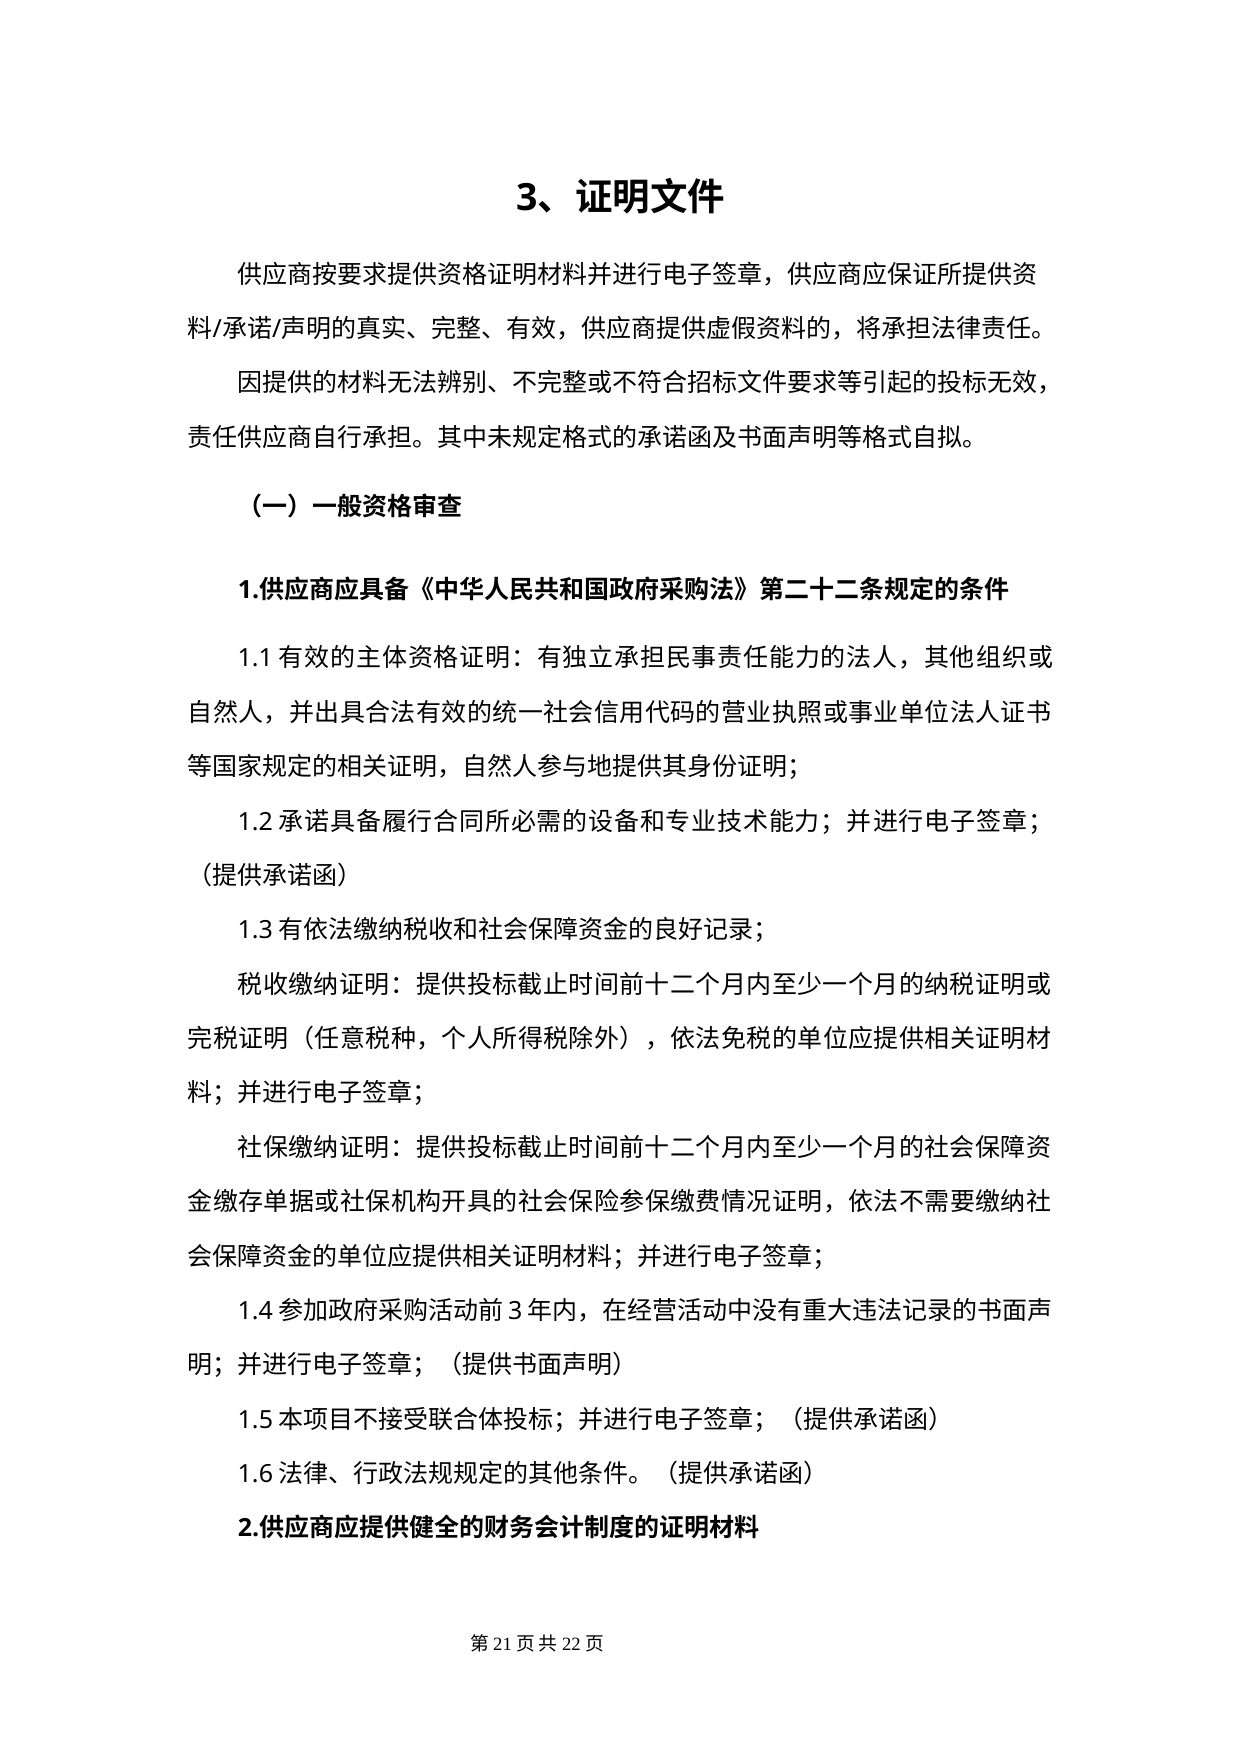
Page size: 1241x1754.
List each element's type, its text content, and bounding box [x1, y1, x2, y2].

text 2.供应商应提供健全的财务会计制度的证明材料 [187, 1508, 1053, 1544]
text 1.1有效的主体资格证明：有独立承担民事责任能力的法人，其他组织或自然人，并出具合法有效的统一社会信用代码的营业执照或事业单位法人证书等国家规定的相关证明，自然人参与地提供其身份证明； [187, 638, 1053, 783]
text 1.3有依法缴纳税收和社会保障资金的良好记录； [187, 910, 1053, 946]
text 因提供的材料无法辨别、不完整或不符合招标文件要求等引起的投标无效，责任供应商自行承担。其中未规定格式的承诺函及书面声明等格式自拟。 [187, 363, 1053, 453]
text 1.6法律、行政法规规定的其他条件。（提供承诺函） [187, 1453, 1053, 1490]
text 社保缴纳证明：提供投标截止时间前十二个月内至少一个月的社会保障资金缴存单据或社保机构开具的社会保险参保缴费情况证明，依法不需要缴纳社会保障资金的单位应提供相关证明材料；并进行电子签章； [187, 1127, 1053, 1272]
text 1.供应商应具备《中华人民共和国政府采购法》第二十二条规定的条件 [187, 555, 1053, 620]
text 1.2承诺具备履行合同所必需的设备和专业技术能力；并进行电子签章；（提供承诺函） [187, 801, 1053, 892]
text （一）一般资格审查 [187, 472, 1053, 537]
text 1.4参加政府采购活动前3年内，在经营活动中没有重大违法记录的书面声明；并进行电子签章；（提供书面声明） [187, 1290, 1053, 1381]
text 税收缴纳证明：提供投标截止时间前十二个月内至少一个月的纳税证明或完税证明（任意税种，个人所得税除外），依法免税的单位应提供相关证明材料；并进行电子签章； [187, 964, 1053, 1109]
text 3、证明文件 [188, 162, 1053, 227]
text 1.5本项目不接受联合体投标；并进行电子签章；（提供承诺函） [187, 1399, 1053, 1435]
text 供应商按要求提供资格证明材料并进行电子签章，供应商应保证所提供资料/承诺/声明的真实、完整、有效，供应商提供虚假资料的，将承担法律责任。 [187, 254, 1053, 345]
